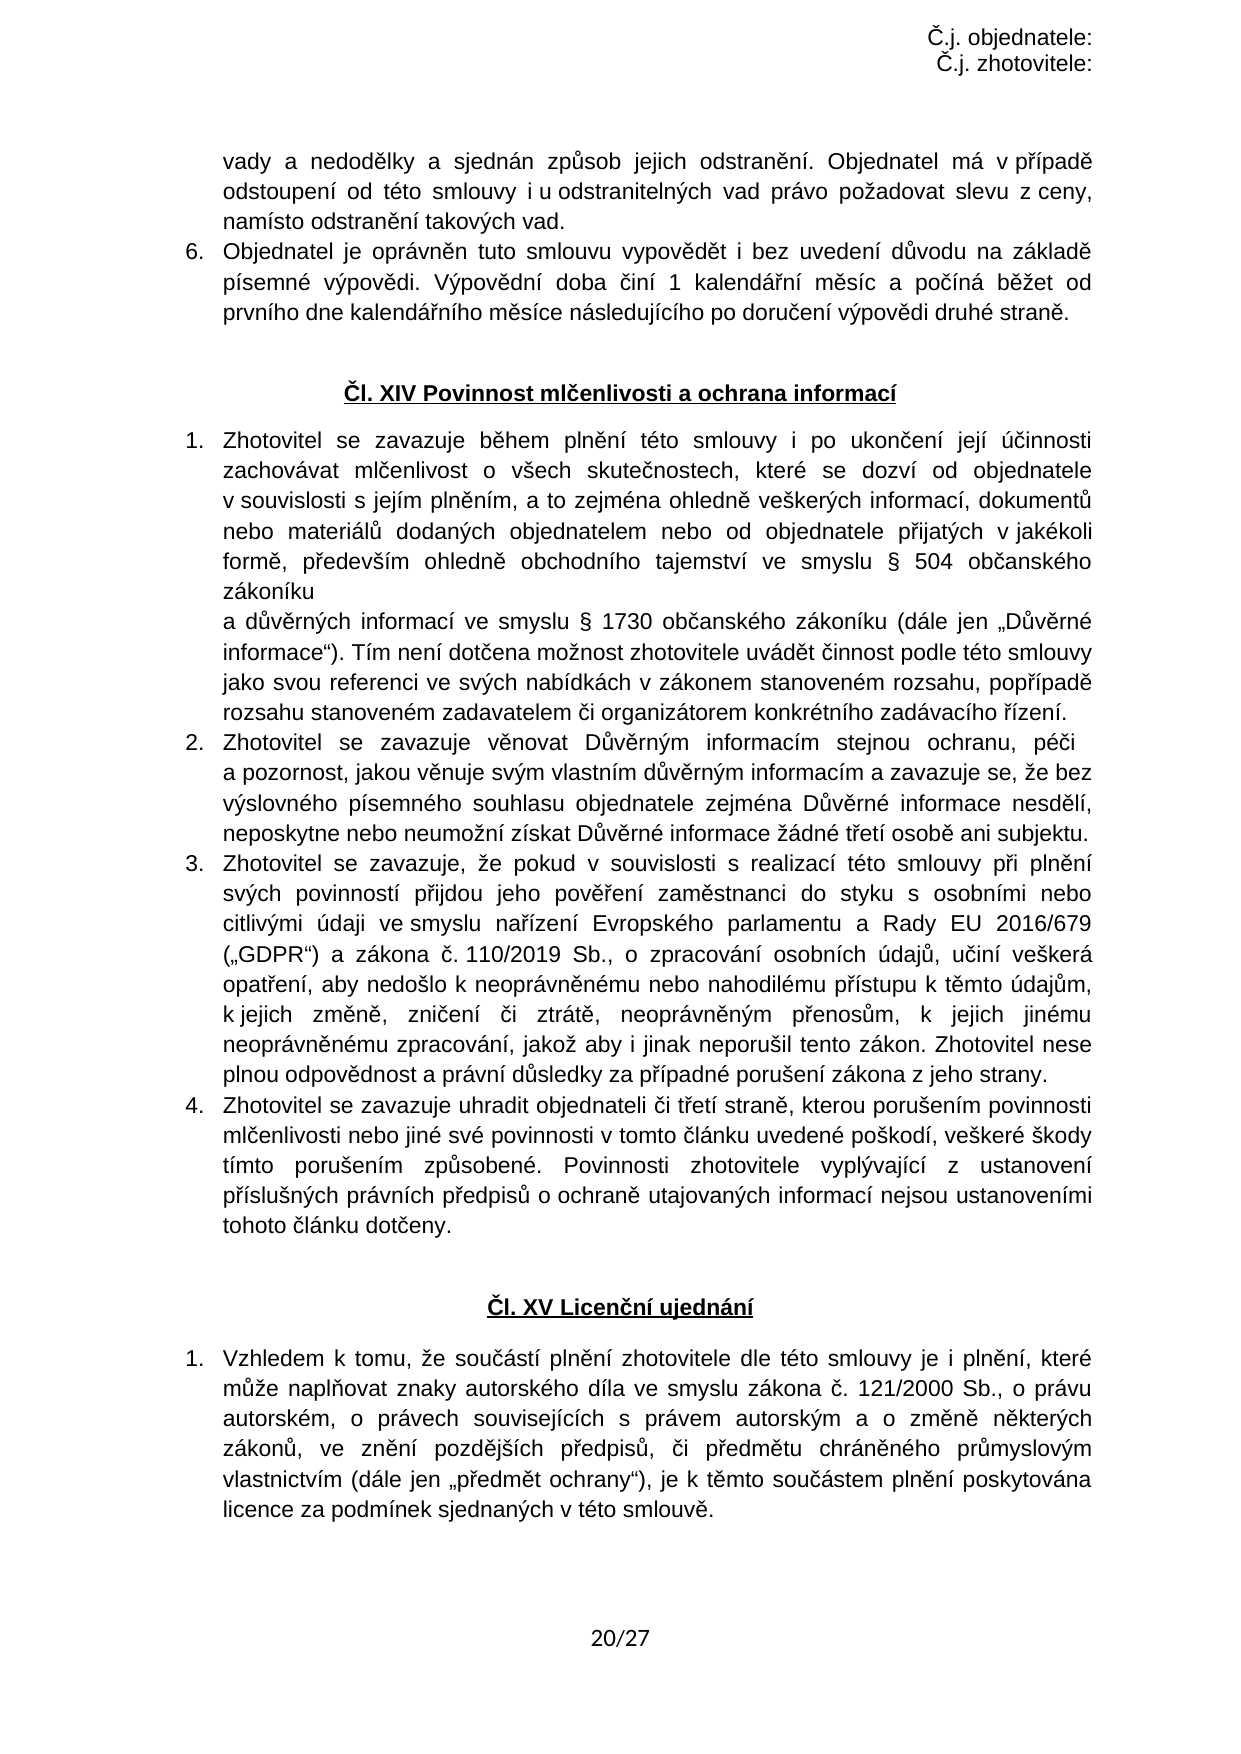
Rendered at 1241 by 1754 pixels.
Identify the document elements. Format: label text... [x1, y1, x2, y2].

text Čl. XV Licenční ujednání [148, 1294, 1093, 1320]
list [185, 148, 1093, 234]
text Čl. XIV Povinnost mlčenlivosti a ochrana informací [148, 380, 1093, 406]
list Vzhledem k tomu, že součástí plnění zhotovitele dle této smlouvy je i plnění, které může naplňovat znaky autorského díla ve smyslu zákona č. 121/2000 Sb., o právu autorském, o právech souvisejících s právem autorským a o změně některých zákonů, ve znění pozdějších předpisů, či předmětu chráněného průmyslovým vlastnictvím (dále jen „předmět ochrany“), je k těmto součástem plnění poskytována licence za podmínek sjednaných v této smlouvě. [185, 1345, 1093, 1522]
list Zhotovitel se zavazuje během plnění této smlouvy i po ukončení její účinnosti zachovávat mlčenlivost o všech skutečnostech, které se dozví od objednatele v souvislosti s jejím plněním, a to zejména ohledně veškerých informací, dokumentů nebo materiálů dodaných objednatelem nebo od objednatele přijatých v jakékoli formě, především ohledně obchodního tajemství ve smyslu § 504 občanského zákoníku a důvěrných informací ve smyslu § 1730 občanského zákoníku (dále jen „Důvěrné informace“). Tím není dotčena možnost zhotovitele uvádět činnost podle této smlouvy jako svou referenci ve svých nabídkách v zákonem stanoveném rozsahu, popřípadě rozsahu stanoveném zadavatelem či organizátorem konkrétního zadávacího řízení. [185, 427, 1093, 725]
list Zhotovitel se zavazuje věnovat Důvěrným informacím stejnou ochranu, péči a pozornost, jakou věnuje svým vlastním důvěrným informacím a zavazuje se, že bez výslovného písemného souhlasu objednatele zejména Důvěrné informace nesdělí, neposkytne nebo neumožní získat Důvěrné informace žádné třetí osobě ani subjektu. [185, 729, 1093, 846]
list Zhotovitel se zavazuje, že pokud v souvislosti s realizací této smlouvy při plnění svých povinností přijdou jeho pověření zaměstnanci do styku s osobními nebo citlivými údaji ve smyslu nařízení Evropského parlamentu a Rady EU 2016/679 („GDPR“) a zákona č. 110/2019 Sb., o zpracování osobních údajů, učiní veškerá opatření, aby nedošlo k neoprávněnému nebo nahodilému přístupu k těmto údajům, k jejich změně, zničení či ztrátě, neoprávněným přenosům, k jejich jinému neoprávněnému zpracování, jakož aby i jinak neporušil tento zákon. Zhotovitel nese plnou odpovědnost a právní důsledky za případné porušení zákona z jeho strany. [185, 850, 1093, 1088]
list Zhotovitel se zavazuje uhradit objednateli či třetí straně, kterou porušením povinnosti mlčenlivosti nebo jiné své povinnosti v tomto článku uvedené poškodí, veškeré škody tímto porušením způsobené. Povinnosti zhotovitele vyplývající z ustanovení příslušných právních předpisů o ochraně utajovaných informací nejsou ustanoveními tohoto článku dotčeny. [185, 1092, 1093, 1239]
list Objednatel je oprávněn tuto smlouvu vypovědět i bez uvedení důvodu na základě písemné výpovědi. Výpovědní doba činí 1 kalendářní měsíc a počíná běžet od prvního dne kalendářního měsíce následujícího po doručení výpovědi druhé straně. [185, 238, 1093, 325]
